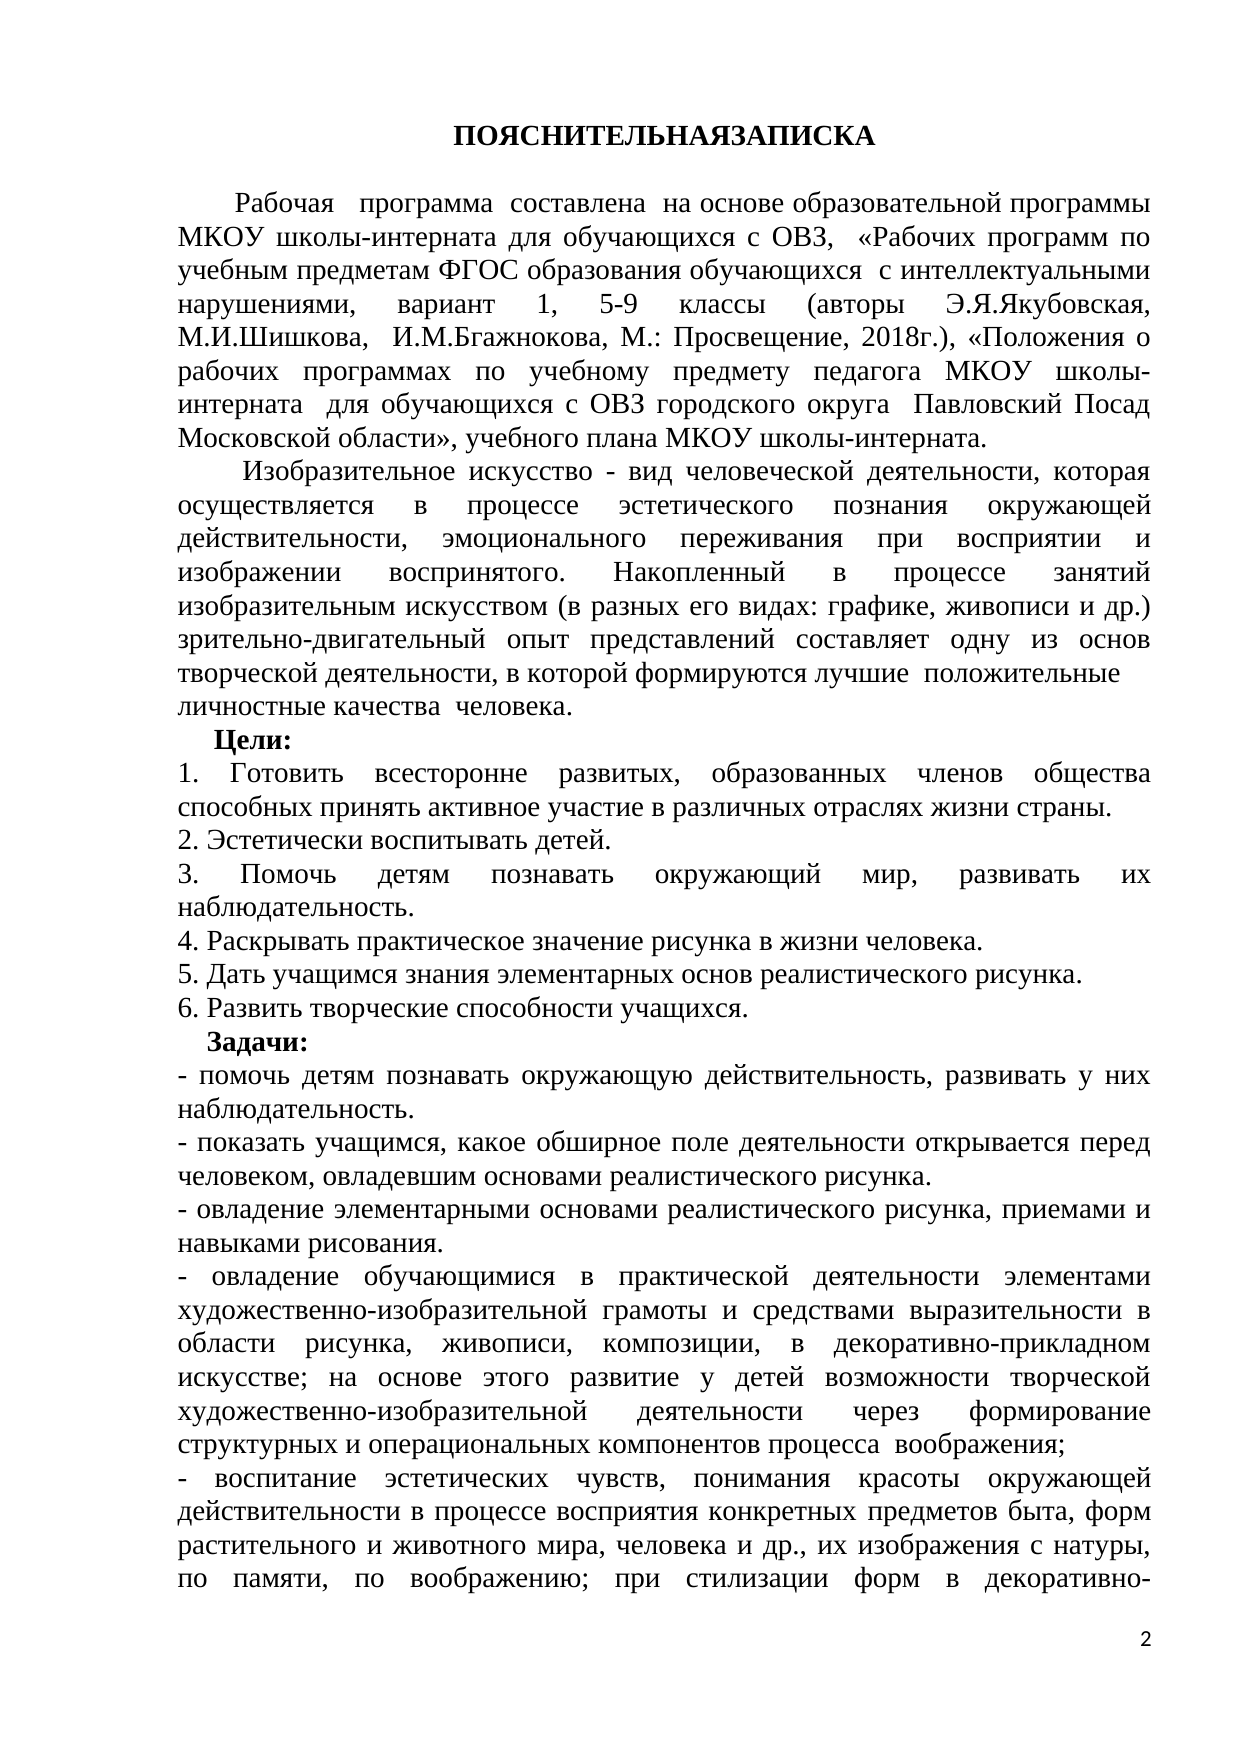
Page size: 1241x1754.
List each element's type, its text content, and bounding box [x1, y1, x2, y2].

text - овладение элементарными основами реалистического рисунка, приемами и навыками рисования. [177, 1191, 1152, 1258]
text Цели: [177, 722, 1152, 755]
text - показать учащимся, какое обширное поле деятельности открывается перед человеком, овладевшим основами реалистического рисунка. [177, 1124, 1152, 1191]
text 2. Эстетически воспитывать детей. [177, 822, 1152, 856]
text 1. Готовить всесторонне развитых, образованных членов общества способных принять активное участие в различных отраслях жизни страны. [177, 755, 1152, 822]
text - овладение обучающимися в практической деятельности элементами художественно-изобразительной грамоты и средствами выразительности в области рисунка, живописи, композиции, в декоративно-прикладном искусстве; на основе этого развитие у детей возможности творческой художественно-изобразительной деятельности через формирование структурных и операциональных компонентов процесса воображения; [177, 1258, 1152, 1460]
text Рабочая программа составлена на основе образовательной программы МКОУ школы-интерната для обучающихся с ОВЗ, «Рабочих программ по учебным предметам ФГОС образования обучающихся с интеллектуальными нарушениями, вариант 1, 5-9 классы (авторы Э.Я.Якубовская, М.И.Шишкова, И.М.Бгажнокова, М.: Просвещение, 2018г.), «Положения о рабочих программах по учебному предмету педагога МКОУ школы-интерната для обучающихся с ОВЗ городского округа Павловский Посад Московской области», учебного плана МКОУ школы-интерната. [177, 185, 1152, 453]
text Задачи: [177, 1024, 1152, 1057]
text Изобразительное искусство - вид человеческой деятельности, которая осуществляется в процессе эстетического познания окружающей действительности, эмоционального переживания при восприятии и изображении воспринятого. Накопленный в процессе занятий изобразительным искусством (в разных его видах: графике, живописи и др.) зрительно-двигательный опыт представлений составляет одну из основ творческой деятельности, в которой формируются лучшие положительные [177, 453, 1152, 688]
text ПОЯСНИТЕЛЬНАЯЗАПИСКА [177, 118, 1152, 152]
text - помочь детям познавать окружающую действительность, развивать у них наблюдательность. [177, 1057, 1152, 1124]
text личностные качества человека. [177, 688, 1152, 722]
text 5. Дать учащимся знания элементарных основ реалистического рисунка. [177, 957, 1152, 990]
text 6. Развить творческие способности учащихся. [177, 990, 1152, 1024]
text 4. Раскрывать практическое значение рисунка в жизни человека. [177, 923, 1152, 957]
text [177, 1460, 1152, 1594]
text 3. Помочь детям познавать окружающий мир, развивать их наблюдательность. [177, 856, 1152, 923]
